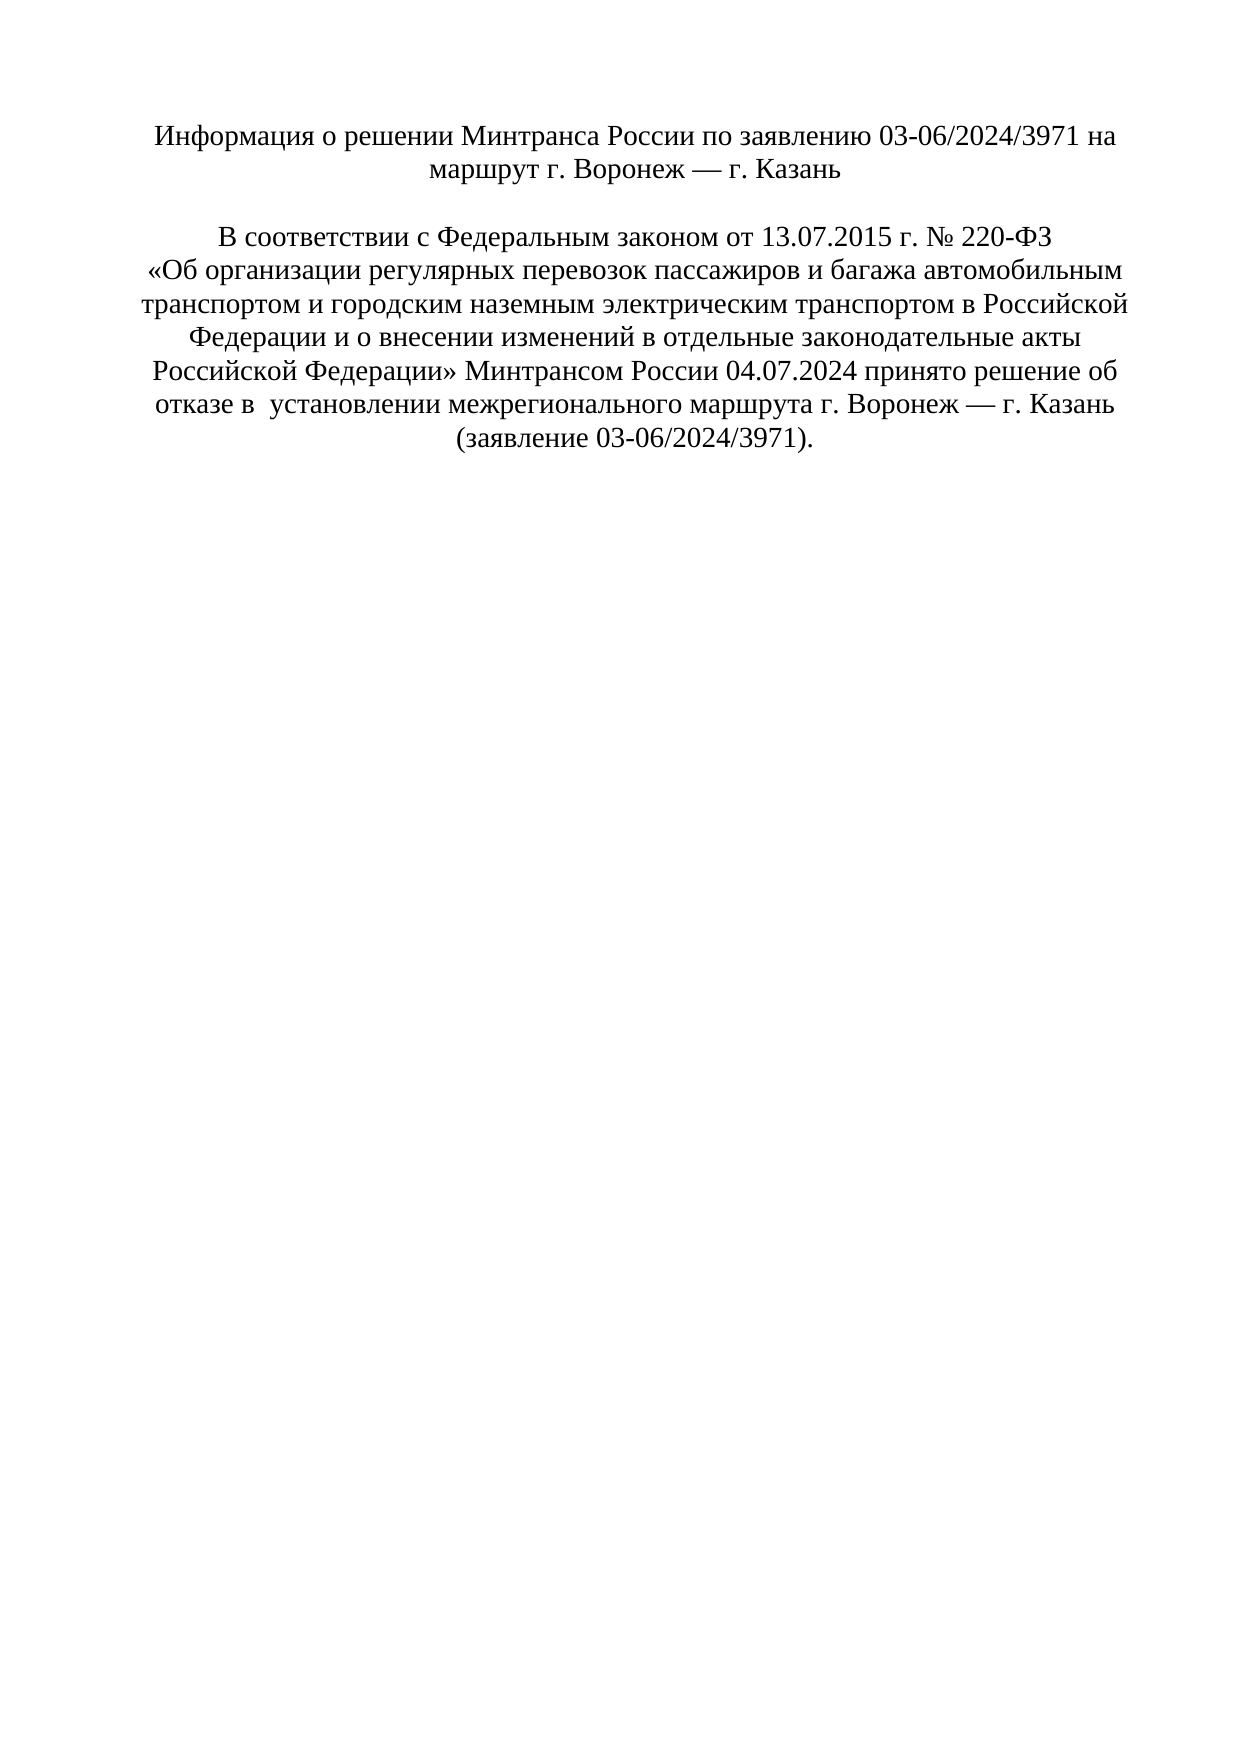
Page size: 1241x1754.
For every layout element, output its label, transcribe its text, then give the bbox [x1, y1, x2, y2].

text Информация о решении Минтранса России по заявлению 03-06/2024/3971 на маршрут г. Воронеж — г. Казань [118, 118, 1152, 185]
text В соответствии с Федеральным законом от 13.07.2015 г. № 220-ФЗ «Об организации регулярных перевозок пассажиров и багажа автомобильным транспортом и городским наземным электрическим транспортом в Российской Федерации и о внесении изменений в отдельные законодательные акты Российской Федерации» Минтрансом России 04.07.2024 принято решение об отказе в установлении межрегионального маршрута г. Воронеж — г. Казань (заявление 03-06/2024/3971). [118, 219, 1152, 453]
